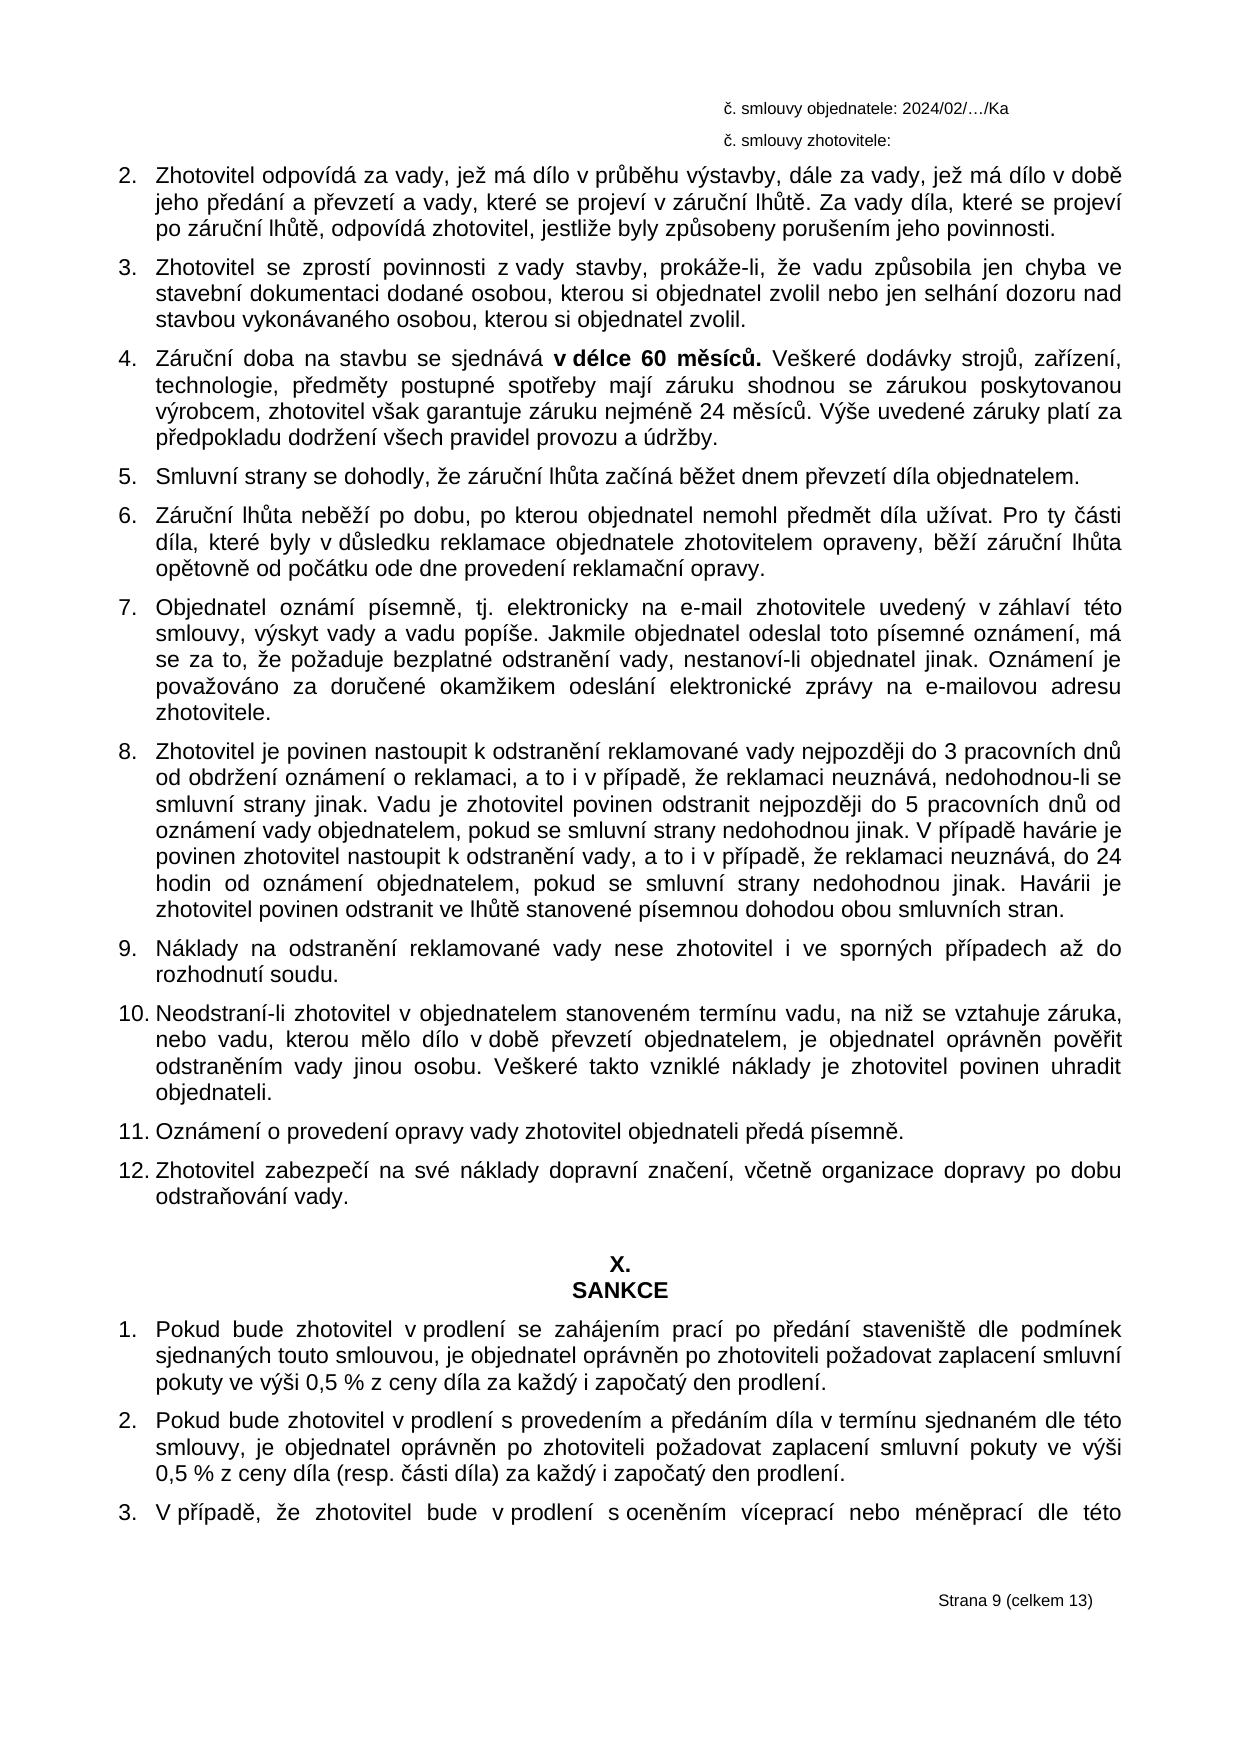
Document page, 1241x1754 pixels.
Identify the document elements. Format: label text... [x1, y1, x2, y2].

subtitle 10. Neodstraní-li zhotovitel v objednatelem stanoveném termínu vadu, na niž se vztahuje záruka, nebo vadu, kterou mělo dílo v době převzetí objednatelem, je objednatel oprávněn pověřit odstraněním vady jinou osobu. Veškeré takto vzniklé náklady je zhotovitel povinen uhradit objednateli. [118, 1000, 1122, 1106]
subtitle 12. Zhotovitel zabezpečí na své náklady dopravní značení, včetně organizace dopravy po dobu odstraňování vady. [118, 1157, 1122, 1209]
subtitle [118, 1499, 1122, 1525]
subtitle 11. Oznámení o provedení opravy vady zhotovitel objednateli předá písemně. [118, 1118, 1122, 1144]
subtitle 5. Smluvní strany se dohodly, že záruční lhůta začíná běžet dnem převzetí díla objednatelem. [118, 463, 1122, 489]
subtitle 6. Záruční lhůta neběží po dobu, po kterou objednatel nemohl předmět díla užívat. Pro ty části díla, které byly v důsledku reklamace objednatele zhotovitelem opraveny, běží záruční lhůta opětovně od počátku ode dne provedení reklamační opravy. [118, 502, 1122, 581]
subtitle 3. Zhotovitel se zprostí povinnosti z vady stavby, prokáže-li, že vadu způsobila jen chyba ve stavební dokumentaci dodané osobou, kterou si objednatel zvolil nebo jen selhání dozoru nad stavbou vykonávaného osobou, kterou si objednatel zvolil. [118, 254, 1122, 333]
subtitle 8. Zhotovitel je povinen nastoupit k odstranění reklamované vady nejpozději do 3 pracovních dnů od obdržení oznámení o reklamaci, a to i v případě, že reklamaci neuznává, nedohodnou-li se smluvní strany jinak. Vadu je zhotovitel povinen odstranit nejpozději do 5 pracovních dnů od oznámení vady objednatelem, pokud se smluvní strany nedohodnou jinak. V případě havárie je povinen zhotovitel nastoupit k odstranění vady, a to i v případě, že reklamaci neuznává, do 24 hodin od oznámení objednatelem, pokud se smluvní strany nedohodnou jinak. Havárii je zhotovitel povinen odstranit ve lhůtě stanovené písemnou dohodou obou smluvních stran. [118, 738, 1122, 922]
subtitle 1. Pokud bude zhotovitel v prodlení se zahájením prací po předání staveniště dle podmínek sjednaných touto smlouvou, je objednatel oprávněn po zhotoviteli požadovat zaplacení smluvní pokuty ve výši 0,5 % z ceny díla za každý i započatý den prodlení. [118, 1316, 1122, 1395]
subtitle SANKCE [118, 1277, 1122, 1303]
subtitle 2. Pokud bude zhotovitel v prodlení s provedením a předáním díla v termínu sjednaném dle této smlouvy, je objednatel oprávněn po zhotoviteli požadovat zaplacení smluvní pokuty ve výši 0,5 % z ceny díla (resp. části díla) za každý i započatý den prodlení. [118, 1407, 1122, 1486]
subtitle 2. Zhotovitel odpovídá za vady, jež má dílo v průběhu výstavby, dále za vady, jež má dílo v době jeho předání a převzetí a vady, které se projeví v záruční lhůtě. Za vady díla, které se projeví po záruční lhůtě, odpovídá zhotovitel, jestliže byly způsobeny porušením jeho povinnosti. [118, 162, 1122, 241]
subtitle 9. Náklady na odstranění reklamované vady nese zhotovitel i ve sporných případech až do rozhodnutí soudu. [118, 935, 1122, 988]
subtitle 4. Záruční doba na stavbu se sjednává v délce 60 měsíců. Veškeré dodávky strojů, zařízení, technologie, předměty postupné spotřeby mají záruku shodnou se zárukou poskytovanou výrobcem, zhotovitel však garantuje záruku nejméně 24 měsíců. Výše uvedené záruky platí za předpokladu dodržení všech pravidel provozu a údržby. [118, 345, 1122, 451]
subtitle 7. Objednatel oznámí písemně, tj. elektronicky na e-mail zhotovitele uvedený v záhlaví této smlouvy, výskyt vady a vadu popíše. Jakmile objednatel odeslal toto písemné oznámení, má se za to, že požaduje bezplatné odstranění vady, nestanoví-li objednatel jinak. Oznámení je považováno za doručené okamžikem odeslání elektronické zprávy na e-mailovou adresu zhotovitele. [118, 594, 1122, 725]
subtitle X. [118, 1251, 1122, 1277]
